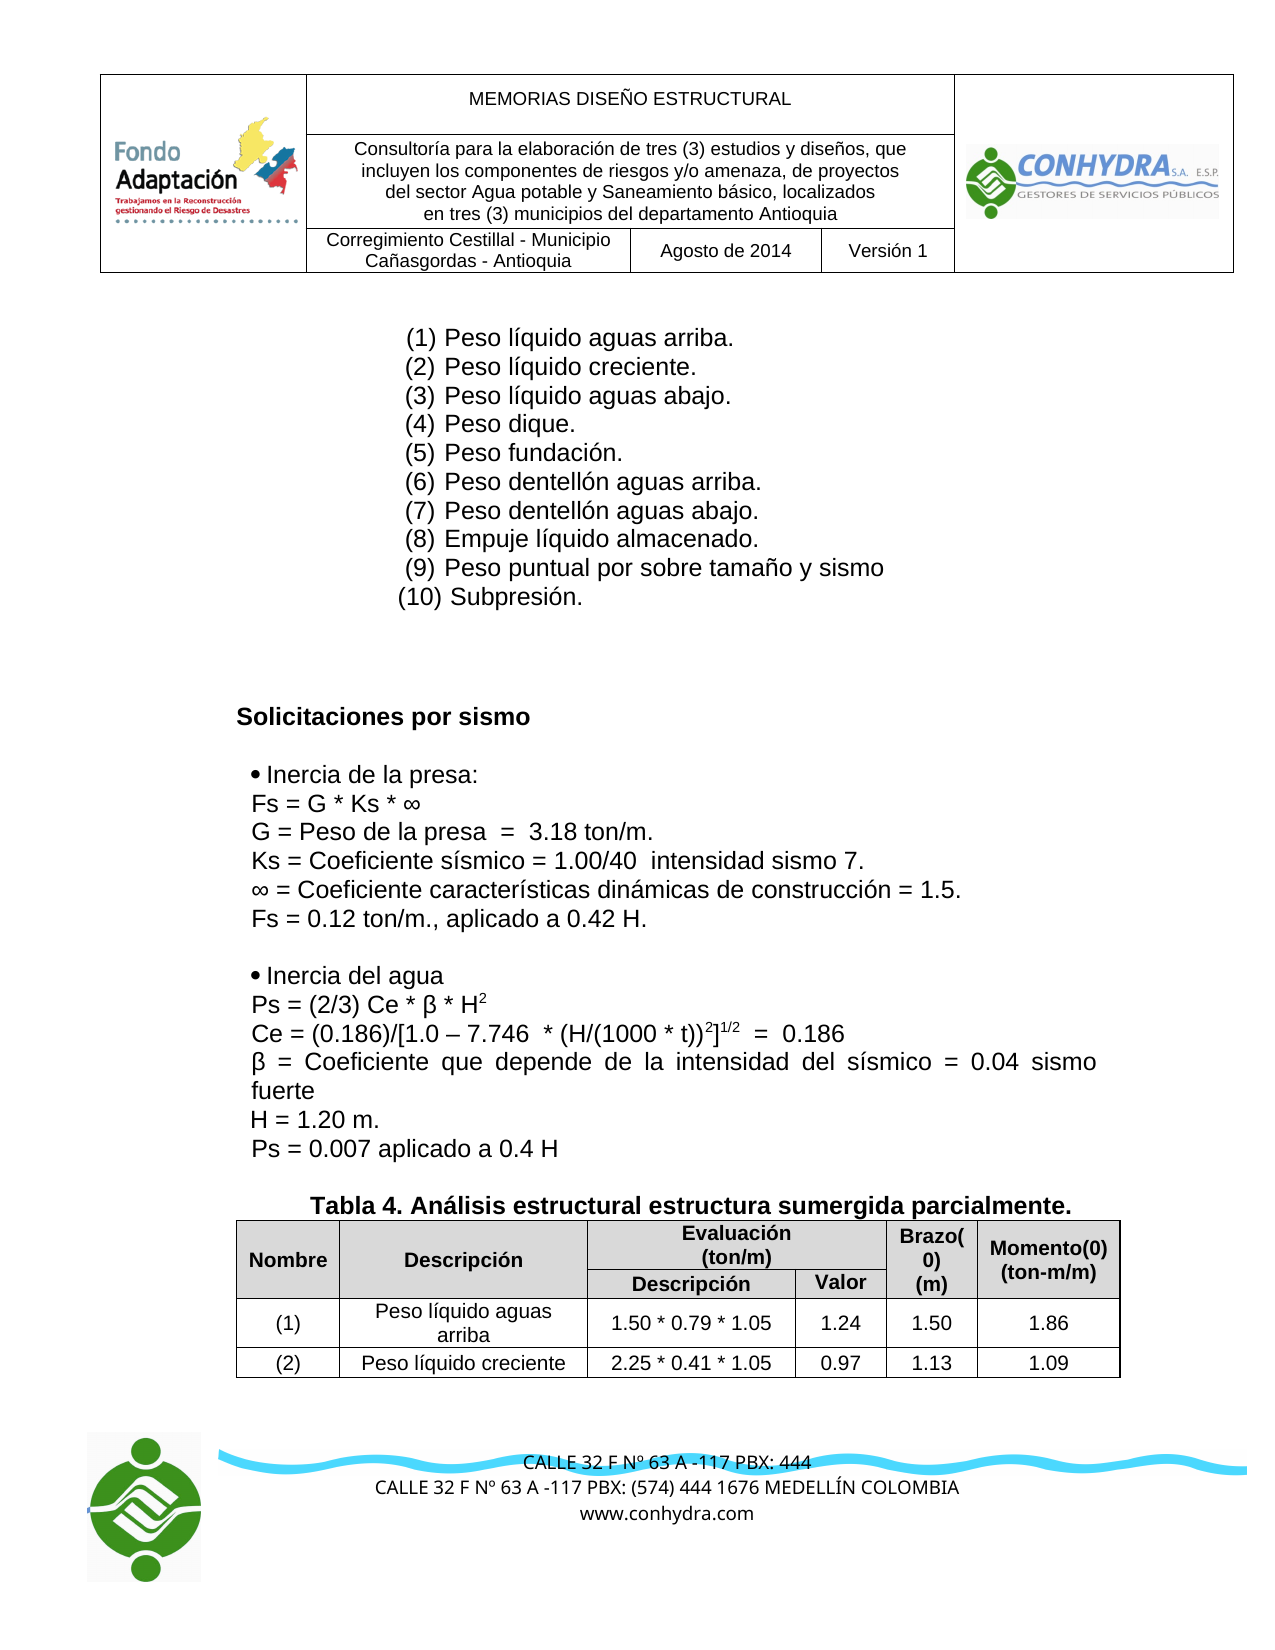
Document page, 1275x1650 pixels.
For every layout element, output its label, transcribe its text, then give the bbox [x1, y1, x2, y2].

picture [87, 1432, 201, 1582]
table_cell 1.50 [887, 1299, 977, 1347]
text Fs = 0.12 ton/m., aplicado a 0.42 H. [251, 903, 1098, 932]
table_header Evaluación (ton/m) [588, 1221, 886, 1269]
text Ps = 0.007 aplicado a 0.4 H [251, 1134, 1098, 1162]
text H = 1.20 m. [236, 1105, 1098, 1134]
text Ks = Coeficiente sísmico = 1.00/40 intensidad sismo 7. [251, 846, 1098, 875]
table_cell Peso líquido creciente [340, 1348, 587, 1377]
text (8) Empuje líquido almacenado. [311, 524, 1098, 553]
text (9) Peso puntual por sobre tamaño y sismo [311, 553, 1098, 582]
text ∞ = Coeficiente características dinámicas de construcción = 1.5. [251, 875, 1098, 903]
text (4) Peso dique. [311, 409, 1098, 438]
table_cell 1.50 * 0.79 * 1.05 [588, 1299, 795, 1347]
text Fs = G * Ks * ∞ [251, 788, 1098, 817]
text Tabla 4. Análisis estructural estructura sumergida parcialmente. [236, 1191, 1098, 1220]
table_header Descripción [340, 1221, 587, 1298]
table_cell 2.25 * 0.41 * 1.05 [588, 1348, 795, 1377]
picture [218, 1449, 1247, 1476]
table_cell (2) [237, 1348, 339, 1377]
table_cell (1) [237, 1299, 339, 1347]
text (3) Peso líquido aguas abajo. [311, 381, 1098, 409]
table_cell 1.86 [978, 1299, 1119, 1347]
table_header Momento(0) (ton-m/m) [978, 1221, 1119, 1298]
table_cell Descripción [588, 1270, 795, 1298]
table_cell 1.09 [978, 1348, 1119, 1377]
picture [115, 111, 298, 224]
text (10) Subpresión. [311, 582, 1098, 611]
text Ps = (2/3) Ce * β * H2 [251, 990, 1098, 1019]
text (7) Peso dentellón aguas abajo. [311, 496, 1098, 524]
text β = Coeficiente que depende de la intensidad del sísmico = 0.04 sismo fuerte [251, 1047, 1098, 1105]
text G = Peso de la presa = 3.18 ton/m. [251, 817, 1098, 846]
text (5) Peso fundación. [311, 438, 1098, 467]
list Inercia de la presa: [251, 760, 1098, 788]
table_header Nombre [237, 1221, 339, 1298]
list Inercia del agua [251, 961, 1098, 990]
table_cell 1.13 [887, 1348, 977, 1377]
table_cell Valor [796, 1270, 886, 1298]
table_header Brazo(0) (m) [887, 1221, 977, 1298]
text (1) Peso líquido aguas arriba. [385, 323, 1098, 352]
table_cell Peso líquido aguas arriba [340, 1299, 587, 1347]
table_cell 1.24 [796, 1299, 886, 1347]
text (2) Peso líquido creciente. [310, 352, 1098, 381]
text Ce = (0.186)/[1.0 – 7.746 * (H/(1000 * t))2]1/2 = 0.186 [251, 1019, 1098, 1047]
text (6) Peso dentellón aguas arriba. [311, 467, 1098, 496]
picture [966, 144, 1219, 219]
table_cell 0.97 [796, 1348, 886, 1377]
text Solicitaciones por sismo [236, 702, 1098, 731]
